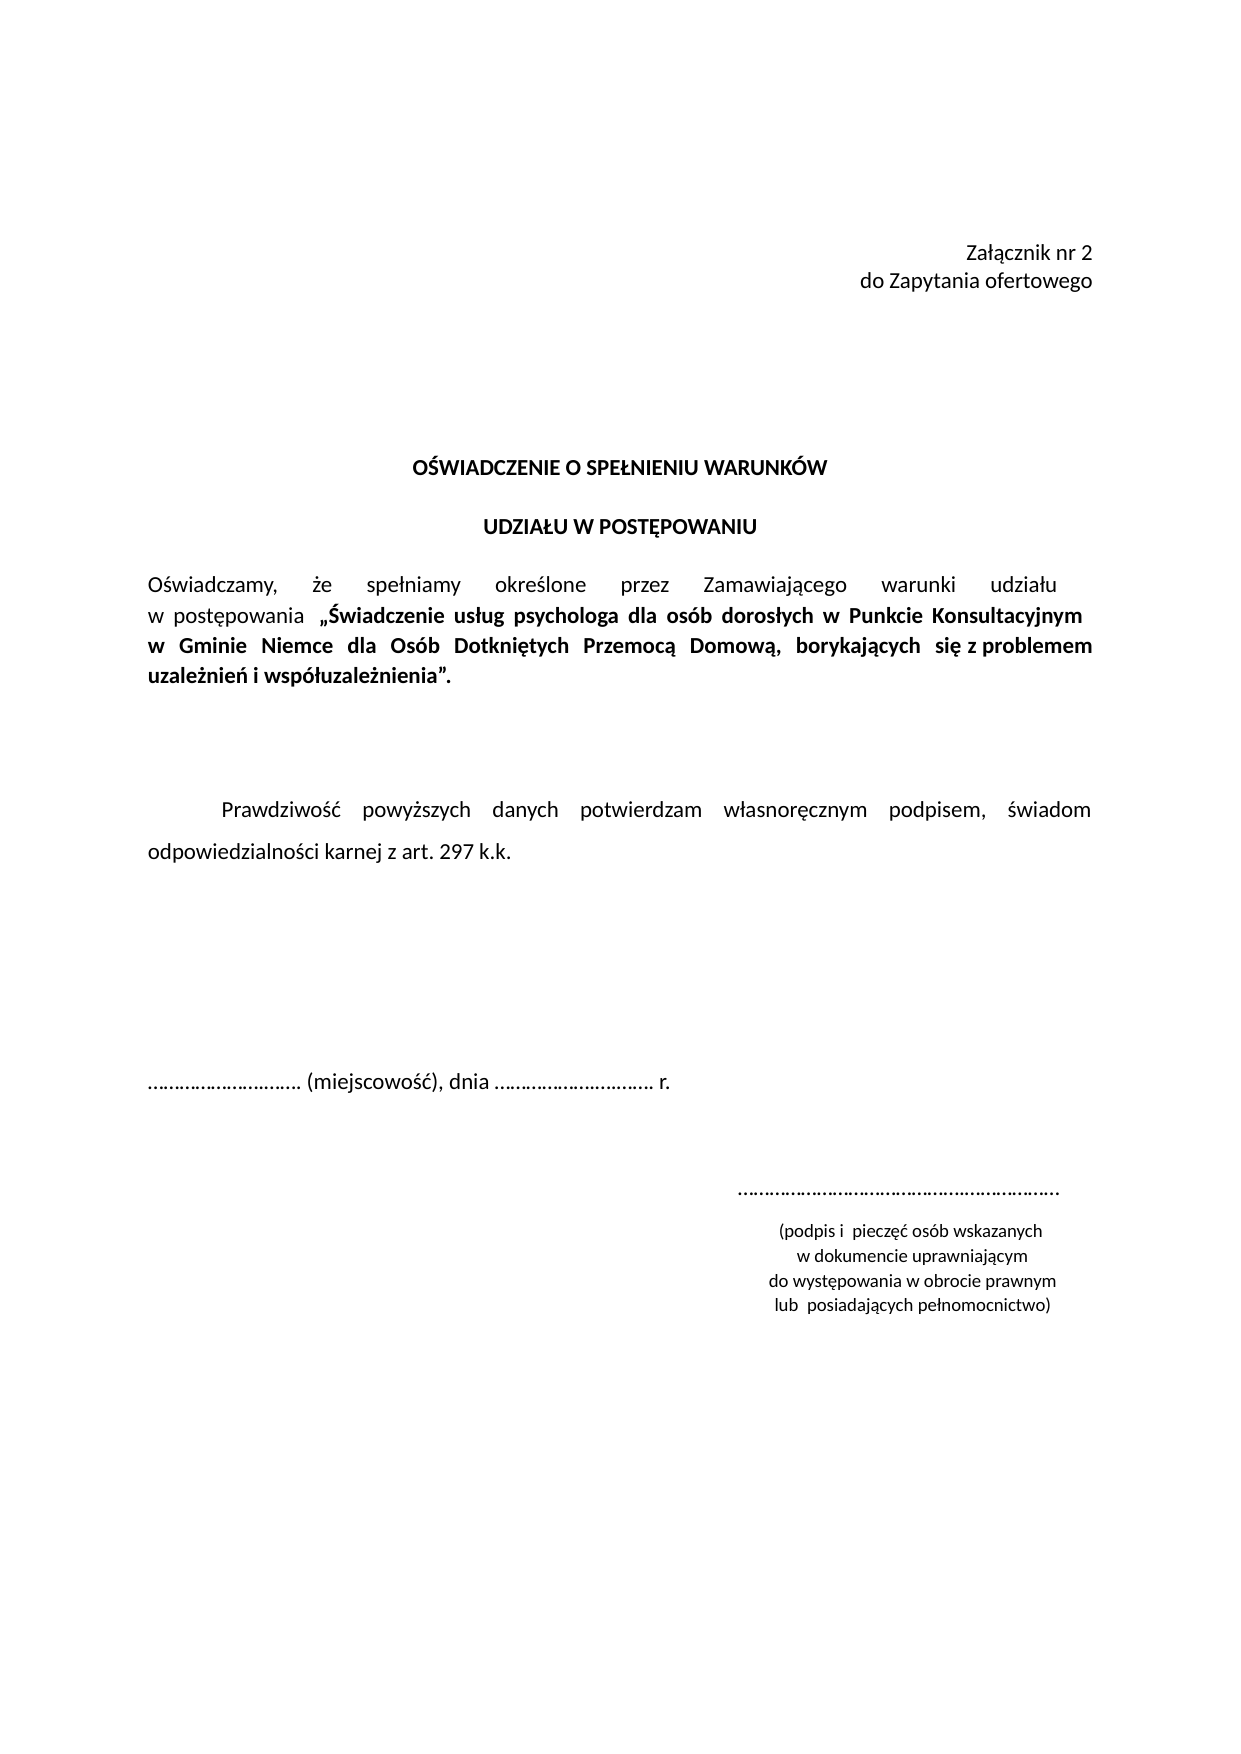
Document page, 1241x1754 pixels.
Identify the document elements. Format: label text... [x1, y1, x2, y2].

text Prawdziwość powyższych danych potwierdzam własnoręcznym podpisem, świadom odpowiedzialności karnej z art. 297 k.k. [148, 795, 1093, 865]
text UDZIAŁU W POSTĘPOWANIU [148, 512, 1093, 540]
text …………………………………….……………… [738, 1173, 1093, 1201]
text do występowania w obrocie prawnym [732, 1269, 1093, 1292]
subtitle Załącznik nr 2 [148, 238, 1093, 266]
text Oświadczamy, że spełniamy określone przez Zamawiającego warunki udziału w postępowania „Świadczenie usług psychologa dla osób dorosłych w Punkcie Konsultacyjnym w Gminie Niemce dla Osób Dotkniętych Przemocą Domową, borykających się z problemem uzależnień i współuzależnienia”. [148, 571, 1093, 689]
text ………………….……. (miejscowość), dnia ……………….….……. r. [148, 1067, 1093, 1095]
text do Zapytania ofertowego [148, 266, 1093, 294]
text OŚWIADCZENIE O SPEŁNIENIU WARUNKÓW [148, 453, 1093, 481]
text lub posiadających pełnomocnictwo) [732, 1294, 1093, 1317]
text (podpis i pieczęć osób wskazanych w dokumencie uprawniającym [732, 1219, 1093, 1267]
